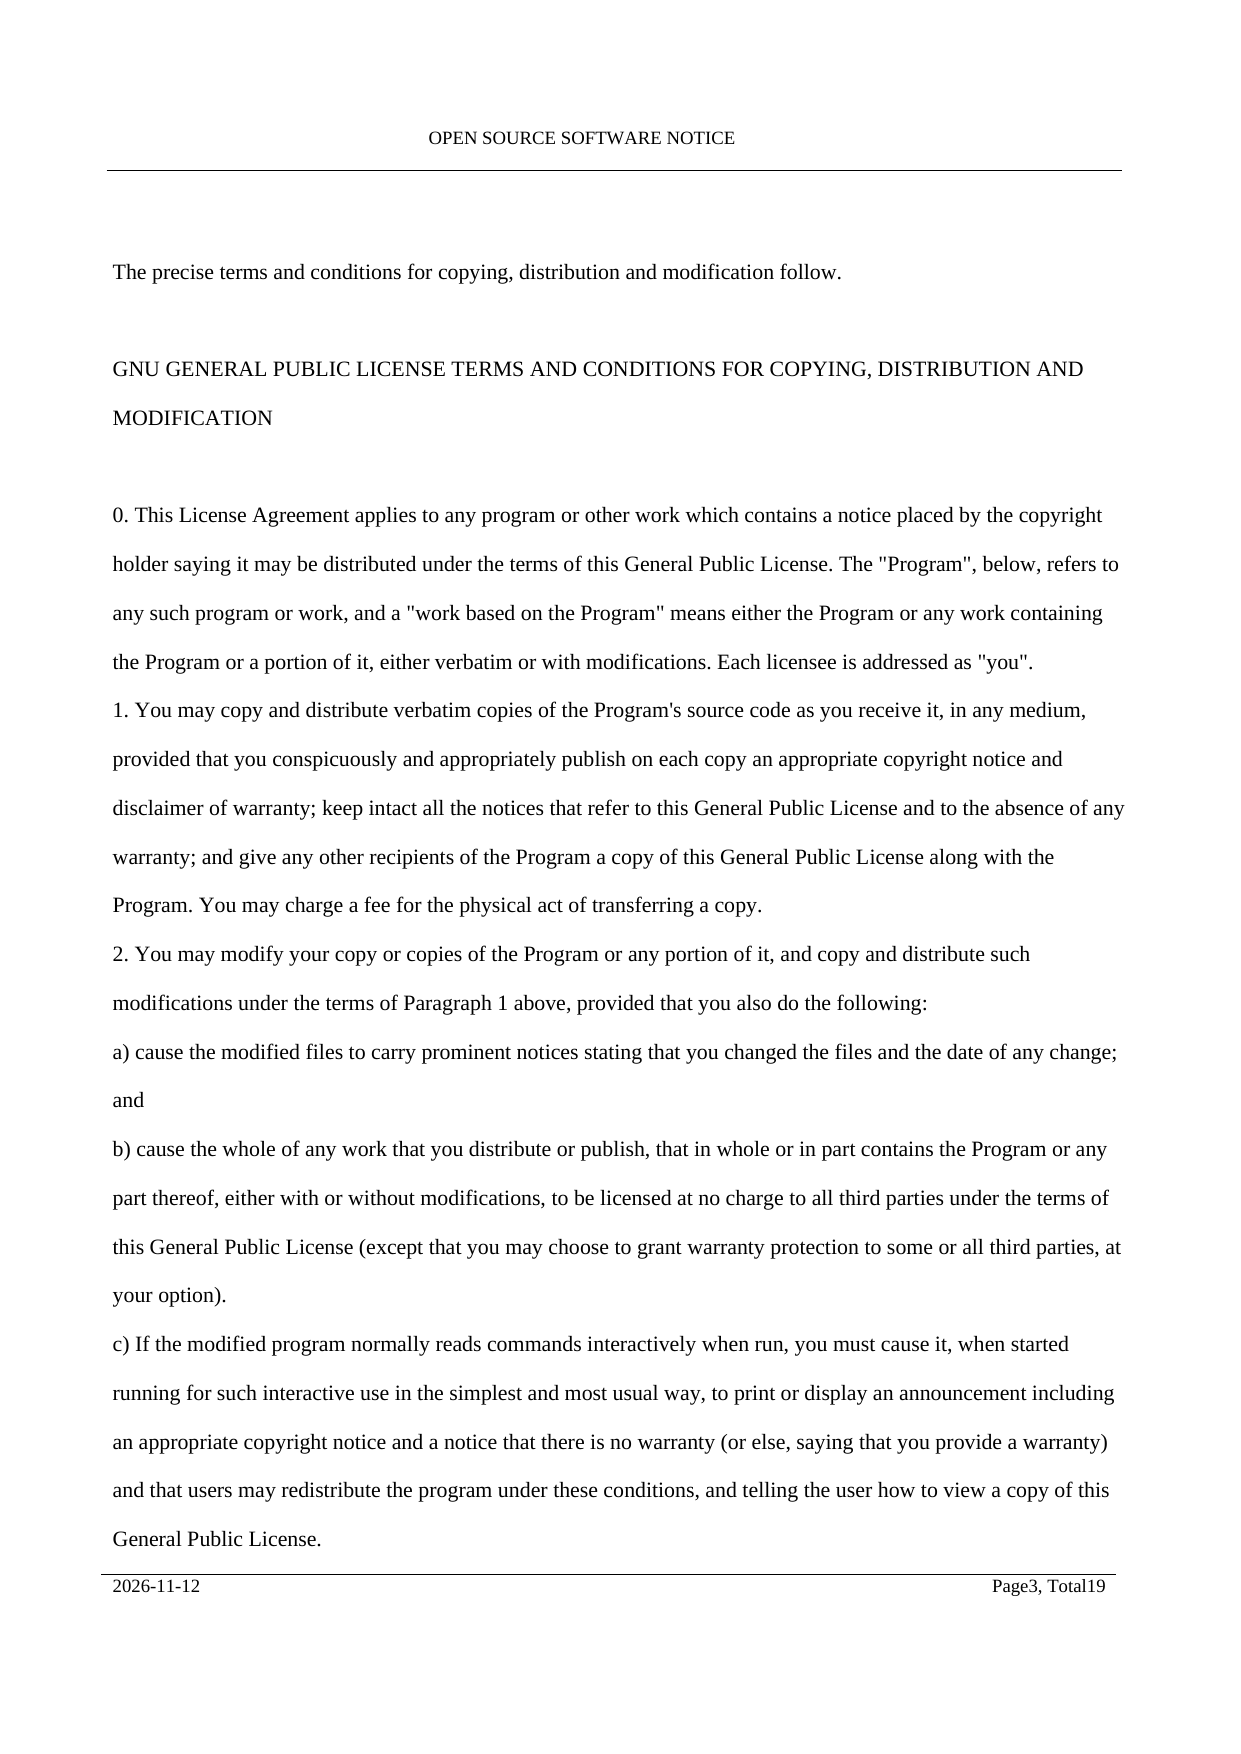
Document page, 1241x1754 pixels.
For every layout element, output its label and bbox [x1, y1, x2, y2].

text [112, 206, 1128, 1555]
